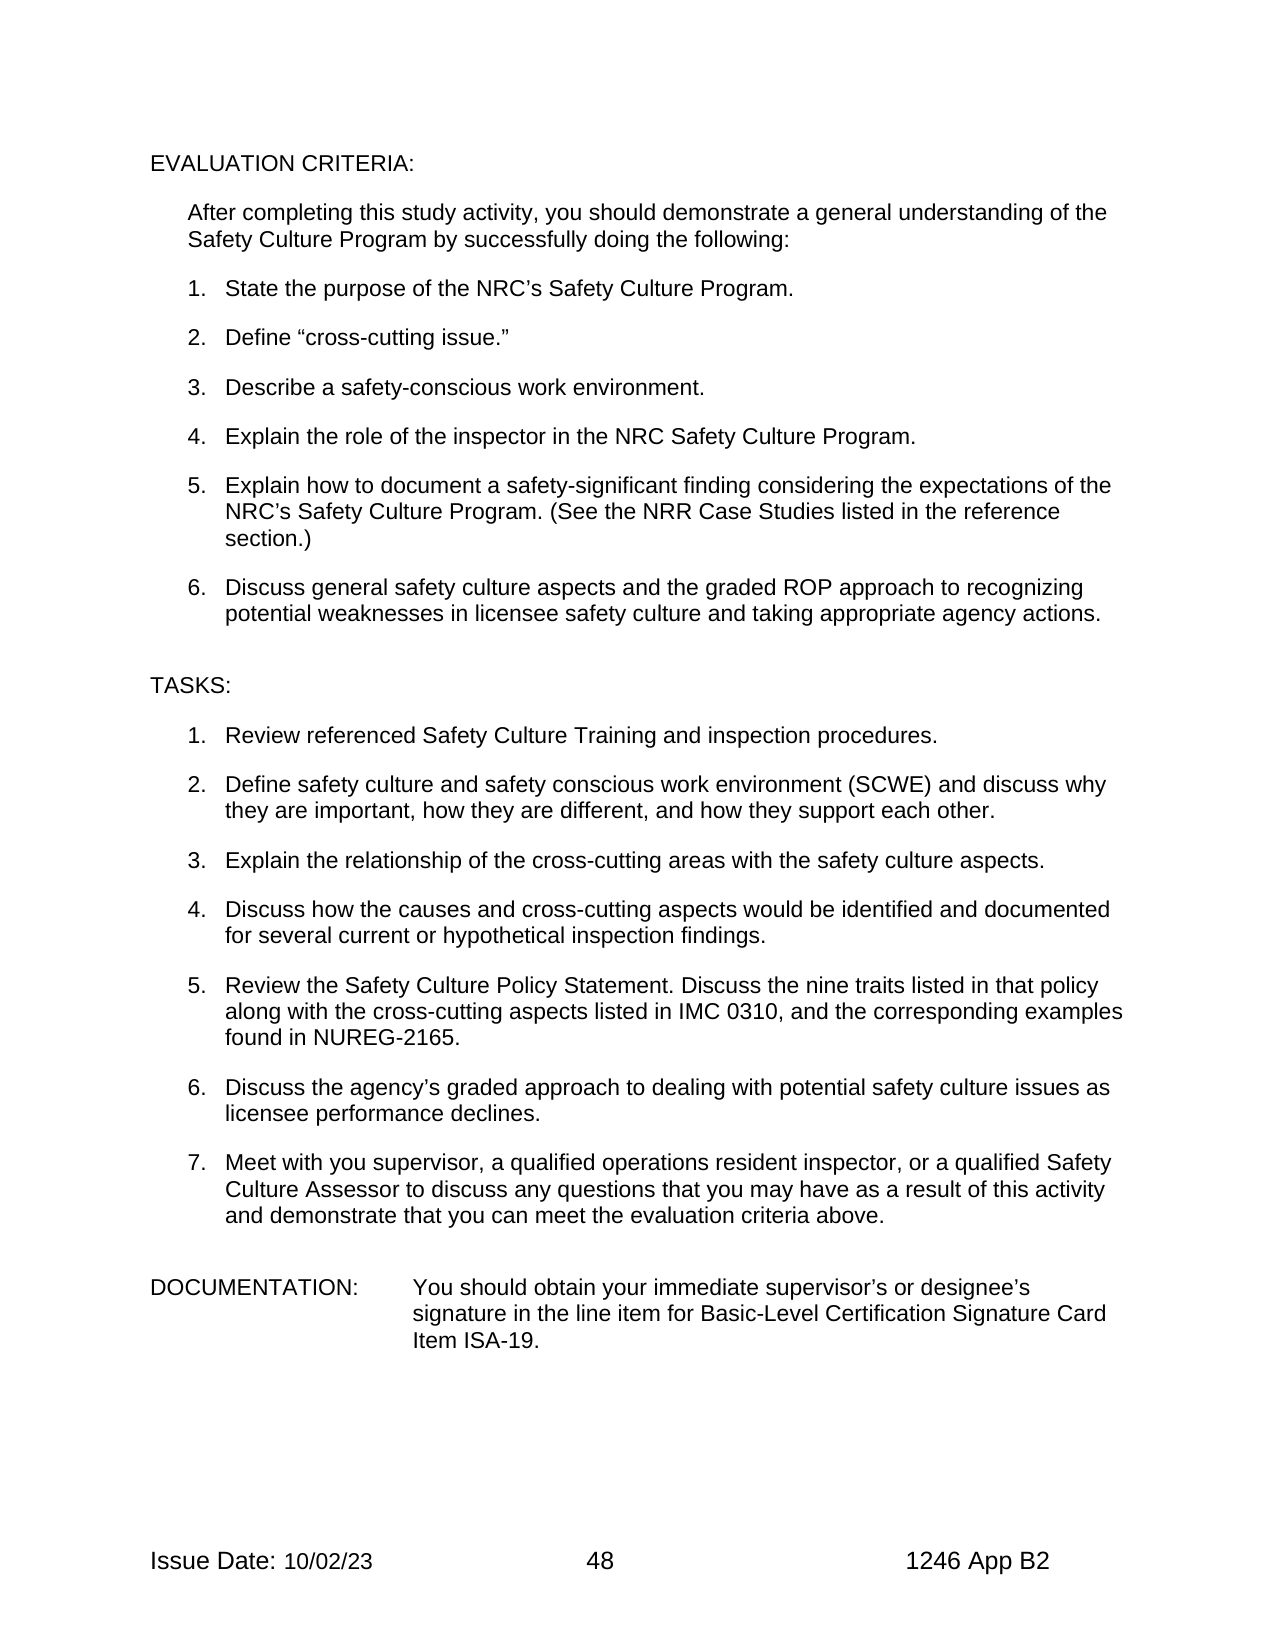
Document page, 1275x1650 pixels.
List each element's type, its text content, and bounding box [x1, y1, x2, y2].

list Define “cross-cutting issue.” [187, 324, 1125, 351]
text After completing this study activity, you should demonstrate a general understanding of the Safety Culture Program by successfully doing the following: [187, 199, 1125, 252]
list Meet with you supervisor, a qualified operations resident inspector, or a qualified Safety Culture Assessor to discuss any questions that you may have as a result of this activity and demonstrate that you can meet the evaluation criteria above. [187, 1149, 1125, 1228]
list Discuss general safety culture aspects and the graded ROP approach to recognizing potential weaknesses in licensee safety culture and taking appropriate agency actions. [187, 574, 1125, 627]
subtitle EVALUATION CRITERIA: [150, 150, 1125, 176]
list Discuss how the causes and cross-cutting aspects would be identified and documented for several current or hypothetical inspection findings. [187, 896, 1125, 949]
list State the purpose of the NRC’s Safety Culture Program. [187, 275, 1125, 301]
list Review referenced Safety Culture Training and inspection procedures. [187, 722, 1125, 748]
list Explain the relationship of the cross-cutting areas with the safety culture aspects. [187, 847, 1125, 873]
list Review the Safety Culture Policy Statement. Discuss the nine traits listed in that policy along with the cross-cutting aspects listed in IMC 0310, and the corresponding examples found in NUREG-2165. [187, 972, 1125, 1051]
list Describe a safety-conscious work environment. [187, 373, 1125, 400]
list Define safety culture and safety conscious work environment (SCWE) and discuss why they are important, how they are different, and how they support each other. [187, 771, 1125, 824]
subtitle TASKS: [150, 672, 1125, 699]
list Explain the role of the inspector in the NRC Safety Culture Program. [187, 423, 1125, 449]
list Discuss the agency’s graded approach to dealing with potential safety culture issues as licensee performance declines. [187, 1073, 1125, 1126]
list Explain how to document a safety-significant finding considering the expectations of the NRC’s Safety Culture Program. (See the NRR Case Studies listed in the reference section.) [187, 472, 1125, 551]
subtitle DOCUMENTATION: You should obtain your immediate supervisor’s or designee’s signature in the line item for Basic-Level Certification Signature Card Item ISA-19. [150, 1274, 1125, 1353]
